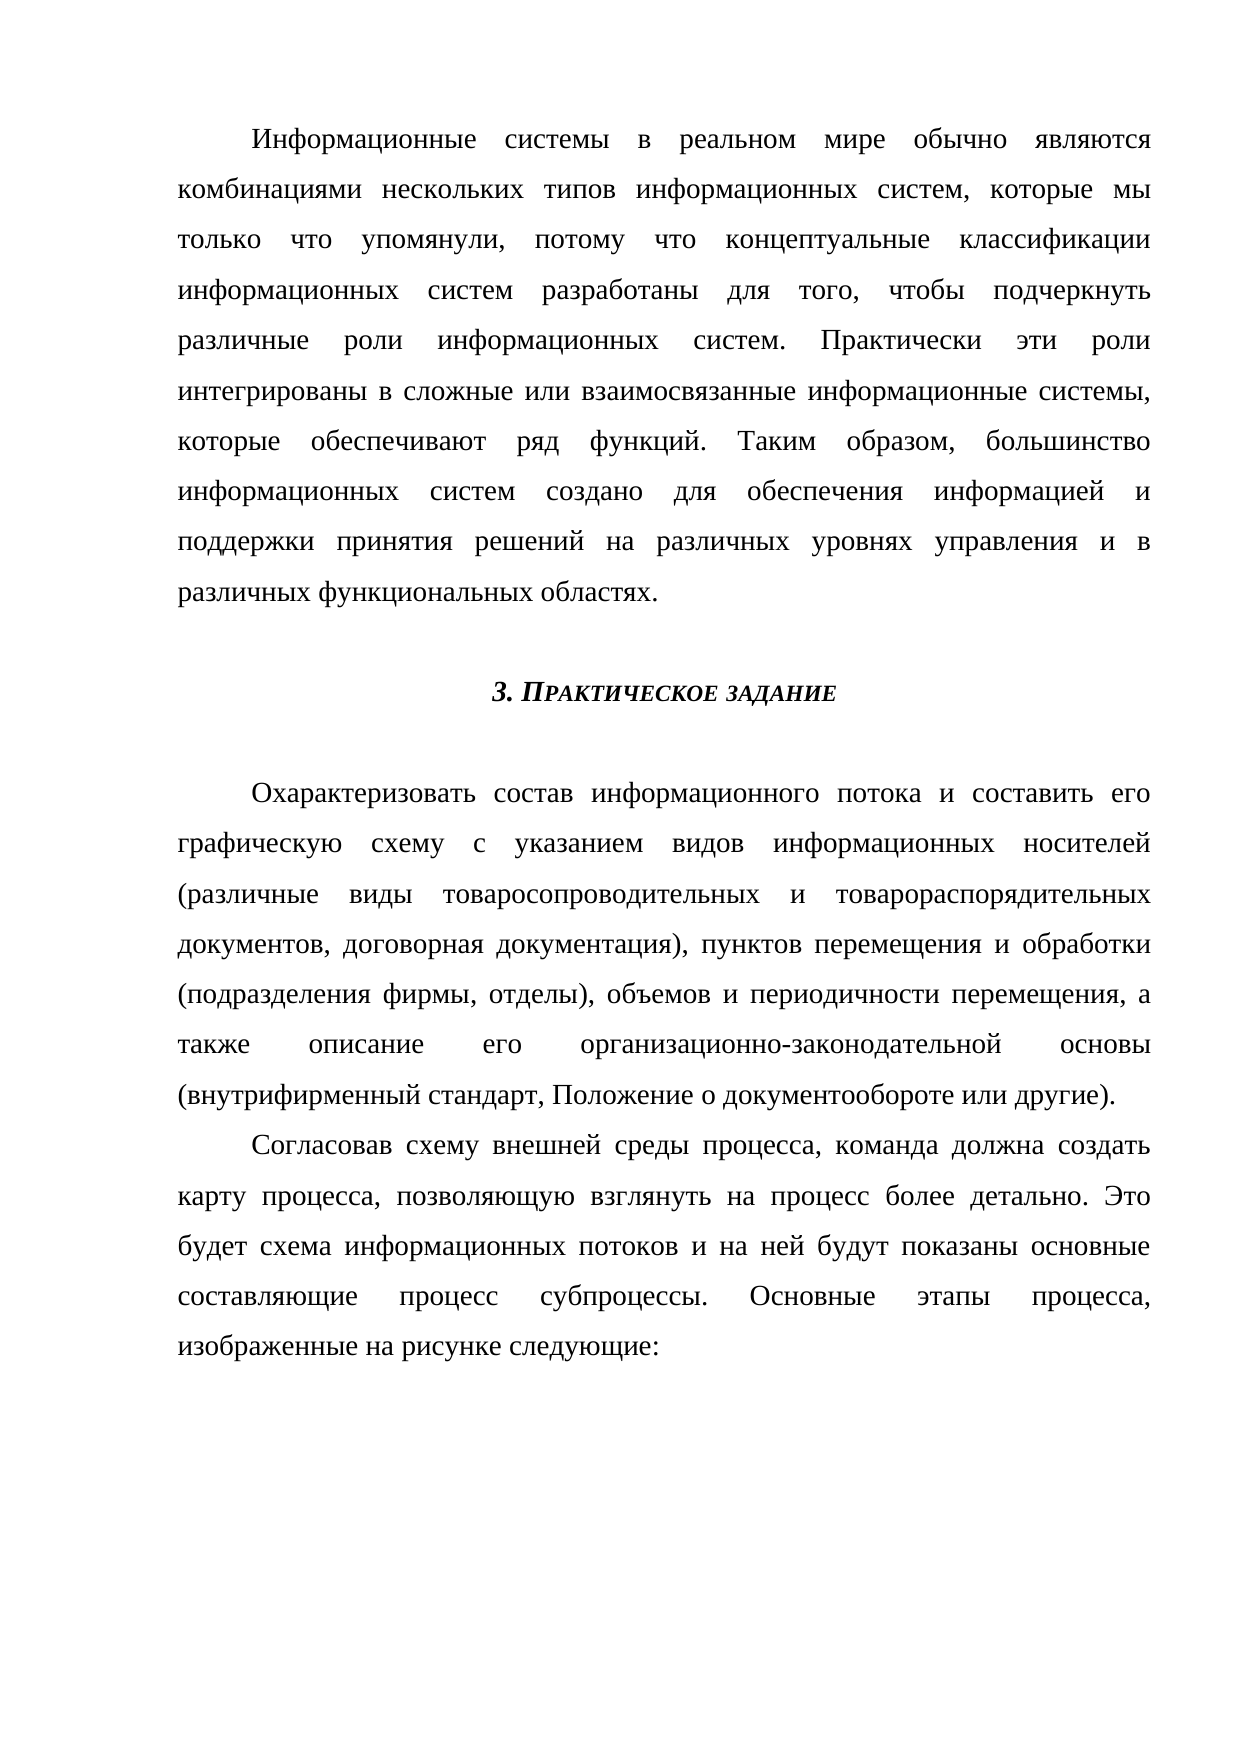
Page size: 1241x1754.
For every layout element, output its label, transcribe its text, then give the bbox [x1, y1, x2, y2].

text Информационные системы в реальном мире обычно являются комбинациями нескольких типов информационных систем, которые мы только что упомянули, потому что концептуальные классификации информационных систем разработаны для того, чтобы подчеркнуть различные роли информационных систем. Практически эти роли интегрированы в сложные или взаимосвязанные информационные системы, которые обеспечивают ряд функций. Таким образом, большинство информационных систем создано для обеспечения информацией и поддержки принятия решений на различных уровнях управления и в различных функциональных областях. [177, 121, 1152, 607]
subtitle 3. Практическое задание [177, 674, 1152, 708]
text Охарактеризовать состав информационного потока и составить его графическую схему с указанием видов информационных носителей (различные виды товаросопроводительных и товарораспорядительных документов, договорная документация), пунктов перемещения и обработки (подразделения фирмы, отделы), объемов и периодичности перемещения, а также описание его организационно-законодательной основы (внутрифирменный стандарт, Положение о документообороте или другие). [177, 775, 1152, 1111]
text Согласовав схему внешней среды процесса, команда должна создать карту процесса, позволяющую взглянуть на процесс более детально. Это будет схема информационных потоков и на ней будут показаны основные составляющие процесс субпроцессы. Основные этапы процесса, изображенные на рисунке следующие: [177, 1127, 1152, 1362]
